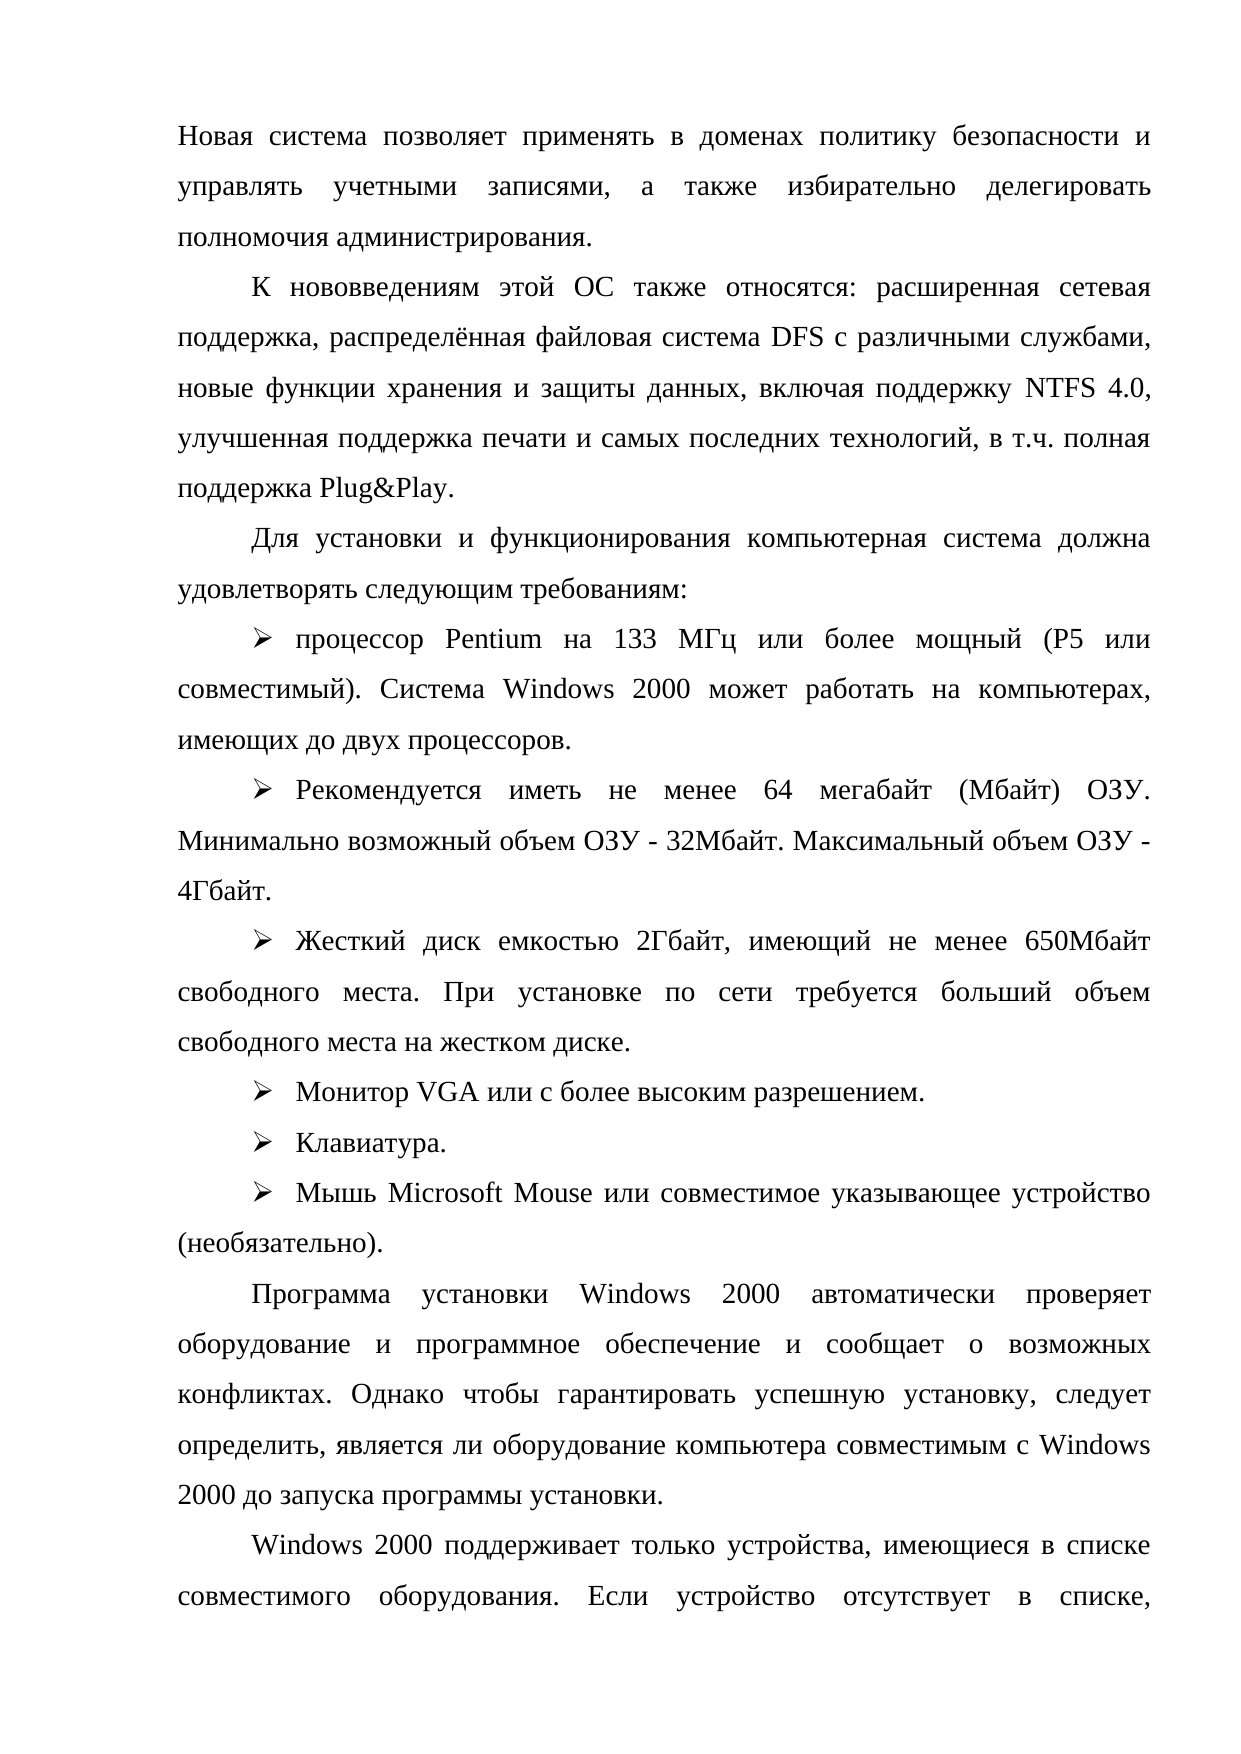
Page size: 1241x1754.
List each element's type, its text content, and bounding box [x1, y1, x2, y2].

list Жесткий диск емкостью 2Гбайт, имеющий не менее 650Мбайт свободного места. При установке по сети требуется больший объем свободного места на жестком диске. [177, 923, 1152, 1058]
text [177, 118, 1152, 252]
list Рекомендуется иметь не менее 64 мегабайт (Мбайт) ОЗУ. Минимально возможный объем ОЗУ - 32Мбайт. Максимальный объем ОЗУ - 4Гбайт. [177, 772, 1152, 907]
list Клавиатура. [177, 1125, 1152, 1158]
list процессор Pentium на 133 МГц или более мощный (P5 или совместимый). Система Windows 2000 может работать на компьютерах, имеющих до двух процессоров. [177, 621, 1152, 756]
list Монитор VGA или с более высоким разрешением. [177, 1074, 1152, 1108]
text Программа установки Windows 2000 автоматически проверяет оборудование и программное обеспечение и сообщает о возможных конфликтах. Однако чтобы гарантировать успешную установку, следует определить, является ли оборудование компьютера совместимым с Windows 2000 до запуска программы установки. [177, 1276, 1152, 1511]
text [177, 1527, 1152, 1611]
text К нововведениям этой ОС также относятся: расширенная сетевая поддержка, распределённая файловая система DFS с различными службами, новые функции хранения и защиты данных, включая поддержку NTFS 4.0, улучшенная поддержка печати и самых последних технологий, в т.ч. полная поддержка Plug&Play. [177, 269, 1152, 504]
list Мышь Microsoft Mouse или совместимое указывающее устройство (необязательно). [177, 1175, 1152, 1259]
text Для установки и функционирования компьютерная система должна удовлетворять следующим требованиям: [177, 521, 1152, 604]
